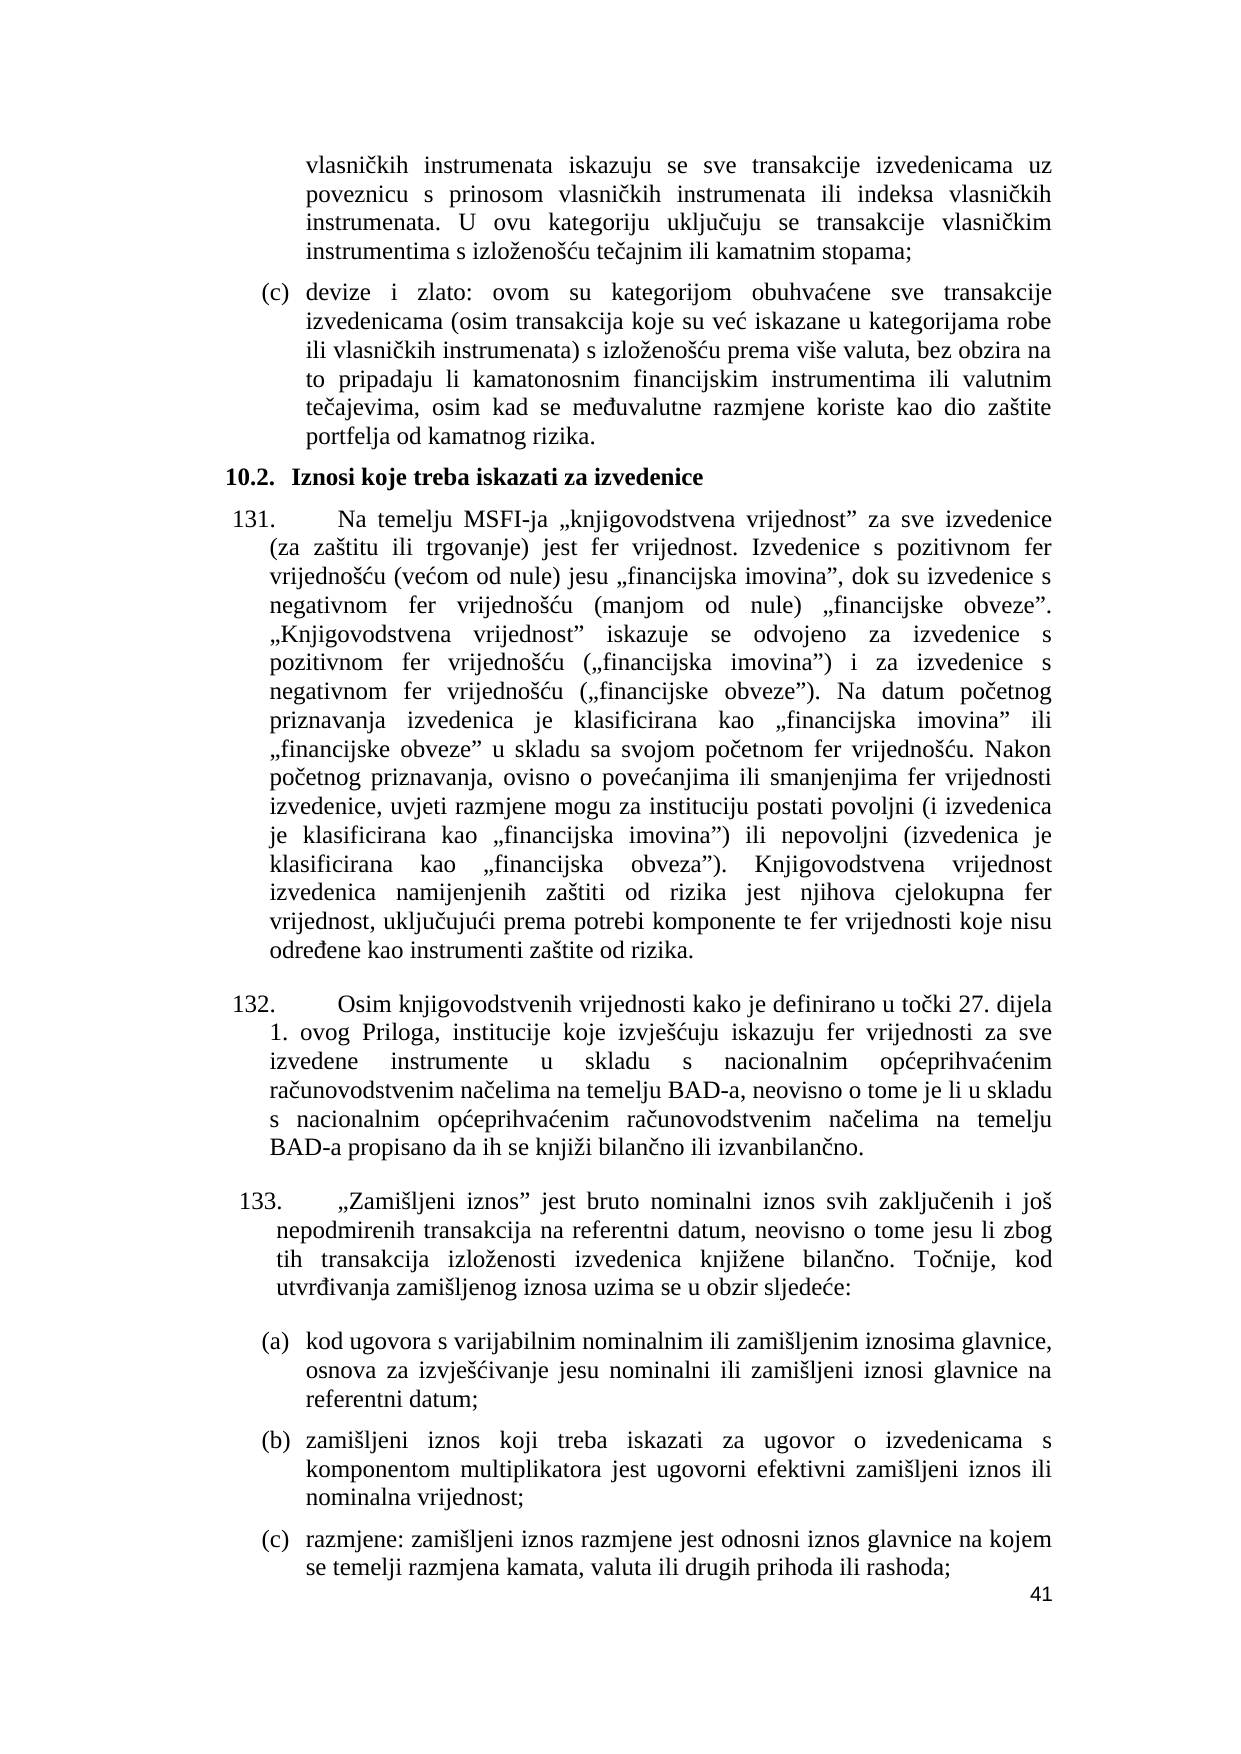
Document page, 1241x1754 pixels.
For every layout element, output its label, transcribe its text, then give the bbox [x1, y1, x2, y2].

list zamišljeni iznos koji treba iskazati za ugovor o izvedenicama s komponentom multiplikatora jest ugovorni efektivni zamišljeni iznos ili nominalna vrijednost; [261, 1425, 1053, 1511]
list razmjene: zamišljeni iznos razmjene jest odnosni iznos glavnice na kojem se temelji razmjena kamata, valuta ili drugih prihoda ili rashoda; [261, 1524, 1053, 1581]
subtitle Iznosi koje treba iskazati za izvedenice [225, 462, 1053, 491]
text Osim knjigovodstvenih vrijednosti kako je definirano u točki 27. dijela 1. ovog Priloga, institucije koje izvješćuju iskazuju fer vrijednosti za sve izvedene instrumente u skladu s nacionalnim općeprihvaćenim računovodstvenim načelima na temelju BAD-a, neovisno o tome je li u skladu s nacionalnim općeprihvaćenim računovodstvenim načelima na temelju BAD-a propisano da ih se knjiži bilančno ili izvanbilančno. [232, 989, 1053, 1161]
list devize i zlato: ovom su kategorijom obuhvaćene sve transakcije izvedenicama (osim transakcija koje su već iskazane u kategorijama robe ili vlasničkih instrumenata) s izloženošću prema više valuta, bez obzira na to pripadaju li kamatonosnim financijskim instrumentima ili valutnim tečajevima, osim kad se međuvalutne razmjene koriste kao dio zaštite portfelja od kamatnog rizika. [261, 277, 1053, 450]
list kod ugovora s varijabilnim nominalnim ili zamišljenim iznosima glavnice, osnova za izvješćivanje jesu nominalni ili zamišljeni iznosi glavnice na referentni datum; [261, 1326, 1053, 1412]
text Na temelju MSFI-ja „knjigovodstvena vrijednost” za sve izvedenice (za zaštitu ili trgovanje) jest fer vrijednost. Izvedenice s pozitivnom fer vrijednošću (većom od nule) jesu „financijska imovina”, dok su izvedenice s negativnom fer vrijednošću (manjom od nule) „financijske obveze”. „Knjigovodstvena vrijednost” iskazuje se odvojeno za izvedenice s pozitivnom fer vrijednošću („financijska imovina”) i za izvedenice s negativnom fer vrijednošću („financijske obveze”). Na datum početnog priznavanja izvedenica je klasificirana kao „financijska imovina” ili „financijske obveze” u skladu sa svojom početnom fer vrijednošću. Nakon početnog priznavanja, ovisno o povećanjima ili smanjenjima fer vrijednosti izvedenice, uvjeti razmjene mogu za instituciju postati povoljni (i izvedenica je klasificirana kao „financijska imovina”) ili nepovoljni (izvedenica je klasificirana kao „financijska obveza”). Knjigovodstvena vrijednost izvedenica namijenjenih zaštiti od rizika jest njihova cjelokupna fer vrijednost, uključujući prema potrebi komponente te fer vrijednosti koje nisu određene kao instrumenti zaštite od rizika. [232, 504, 1053, 964]
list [261, 150, 1053, 265]
text „Zamišljeni iznos” jest bruto nominalni iznos svih zaključenih i još nepodmirenih transakcija na referentni datum, neovisno o tome jesu li zbog tih transakcija izloženosti izvedenica knjižene bilančno. Točnije, kod utvrđivanja zamišljenog iznosa uzima se u obzir sljedeće: [239, 1186, 1053, 1301]
